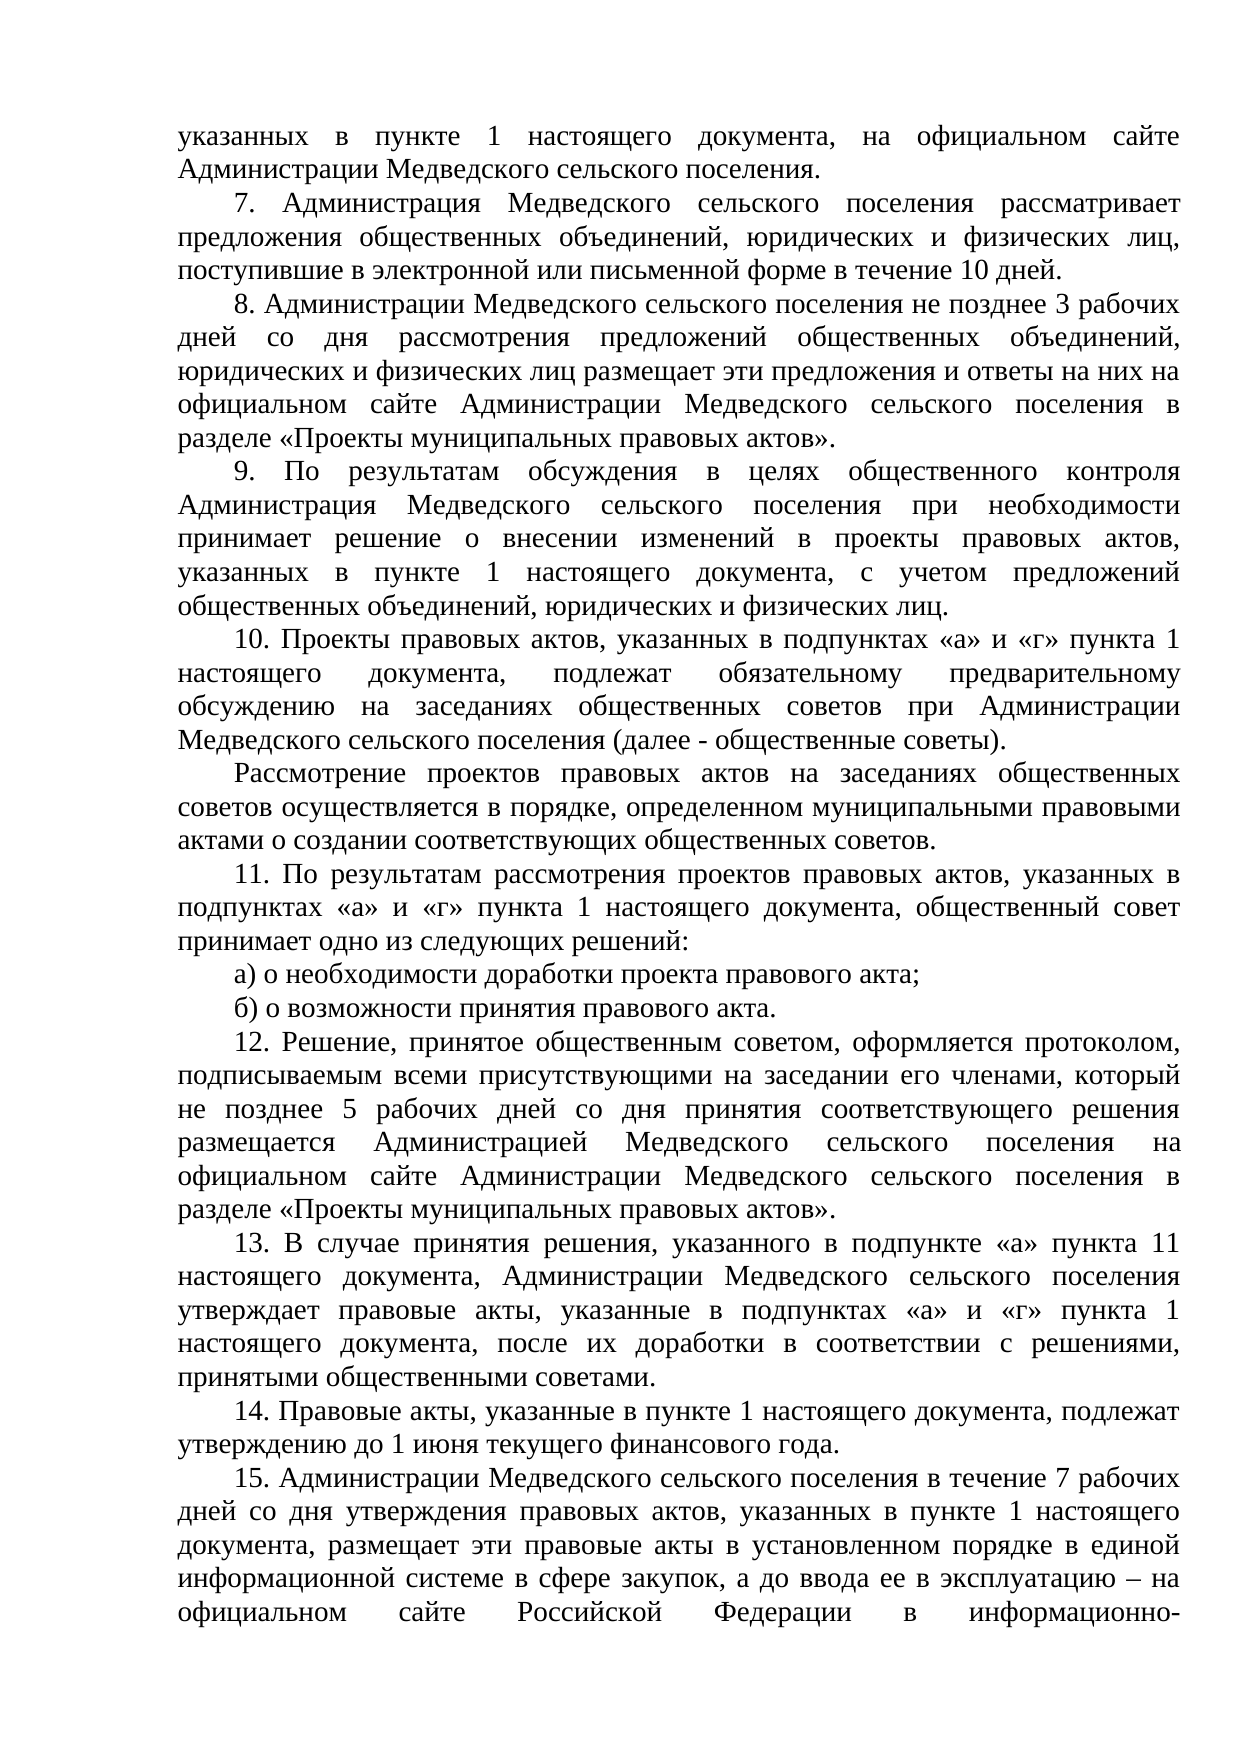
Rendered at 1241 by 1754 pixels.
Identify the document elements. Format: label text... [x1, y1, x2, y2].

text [177, 118, 1181, 185]
text 9. По результатам обсуждения в целях общественного контроля Администрация Медведского сельского поселения при необходимости принимает решение о внесении изменений в проекты правовых актов, указанных в пункте 1 настоящего документа, с учетом предложений общественных объединений, юридических и физических лиц. [177, 453, 1181, 621]
text 7. Администрация Медведского сельского поселения рассматривает предложения общественных объединений, юридических и физических лиц, поступившие в электронной или письменной форме в течение 10 дней. [177, 185, 1181, 286]
text 14. Правовые акты, указанные в пункте 1 настоящего документа, подлежат утверждению до 1 июня текущего финансового года. [177, 1393, 1181, 1460]
text 10. Проекты правовых актов, указанных в подпунктах «а» и «г» пункта 1 настоящего документа, подлежат обязательному предварительному обсуждению на заседаниях общественных советов при Администрации Медведского сельского поселения (далее - общественные советы). [177, 621, 1181, 755]
text б) о возможности принятия правового акта. [177, 990, 1181, 1024]
text 11. По результатам рассмотрения проектов правовых актов, указанных в подпунктах «а» и «г» пункта 1 настоящего документа, общественный совет принимает одно из следующих решений: [177, 856, 1181, 957]
text Рассмотрение проектов правовых актов на заседаниях общественных советов осуществляется в порядке, определенном муниципальными правовыми актами о создании соответствующих общественных советов. [177, 755, 1181, 856]
text 12. Решение, принятое общественным советом, оформляется протоколом, подписываемым всеми присутствующими на заседании его членами, который не позднее 5 рабочих дней со дня принятия соответствующего решения размещается Администрацией Медведского сельского поселения на официальном сайте Администрации Медведского сельского поселения в разделе «Проекты муниципальных правовых актов». [177, 1024, 1181, 1225]
text а) о необходимости доработки проекта правового акта; [177, 957, 1181, 990]
text 13. В случае принятия решения, указанного в подпункте «а» пункта 11 настоящего документа, Администрации Медведского сельского поселения утверждает правовые акты, указанные в подпунктах «а» и «г» пункта 1 настоящего документа, после их доработки в соответствии с решениями, принятыми общественными советами. [177, 1225, 1181, 1393]
text 8. Администрации Медведского сельского поселения не позднее 3 рабочих дней со дня рассмотрения предложений общественных объединений, юридических и физических лиц размещает эти предложения и ответы на них на официальном сайте Администрации Медведского сельского поселения в разделе «Проекты муниципальных правовых актов». [177, 286, 1181, 453]
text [177, 1460, 1181, 1627]
